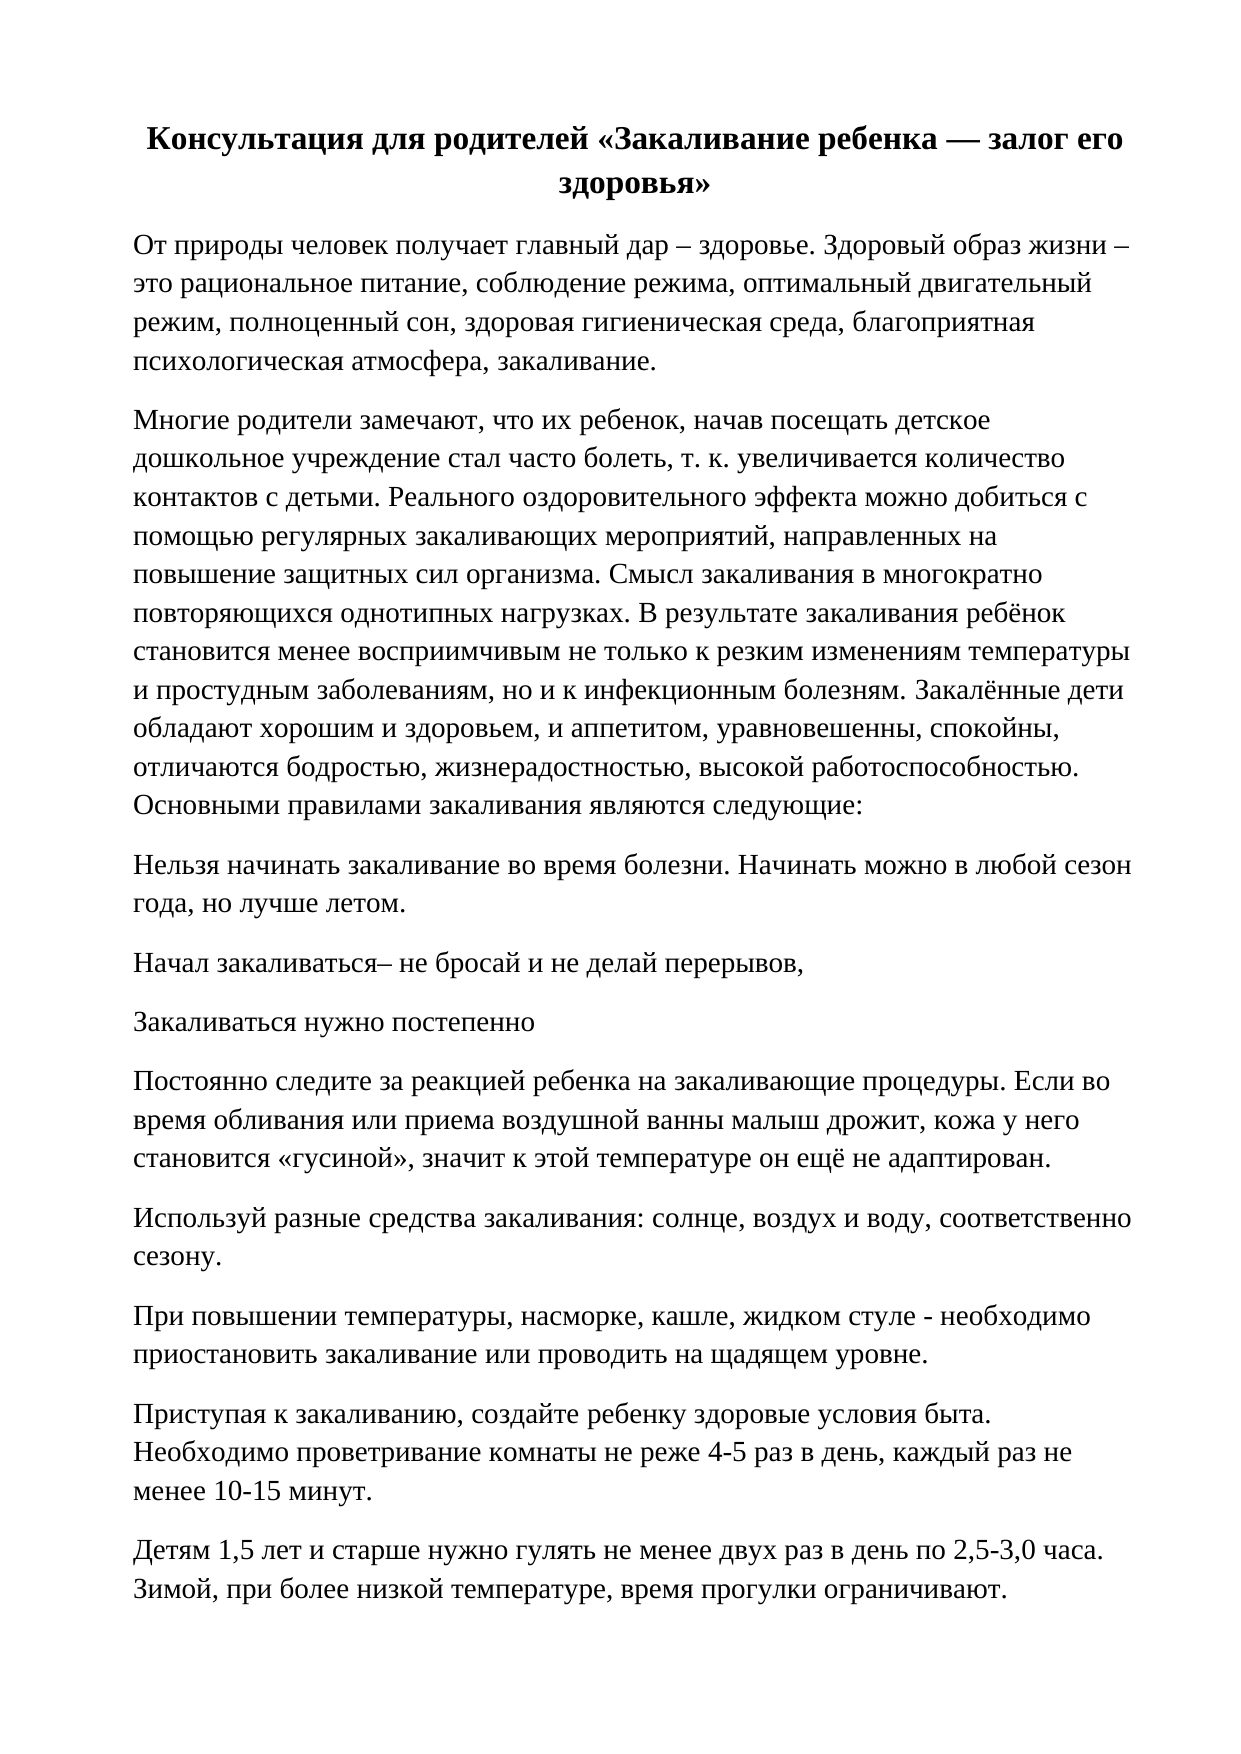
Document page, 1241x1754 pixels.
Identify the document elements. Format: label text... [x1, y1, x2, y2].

text Консультация для родителей «Закаливание ребенка — залог его здоровья» [133, 118, 1137, 201]
text Начал закаливаться– не бросай и не делай перерывов, [133, 945, 1137, 978]
text Нельзя начинать закаливание во время болезни. Начинать можно в любой сезон года, но лучше летом. [133, 847, 1137, 919]
text Приступая к закаливанию, создайте ребенку здоровые условия быта. Необходимо проветривание комнаты не реже 4-5 раз в день, каждый раз не менее 10-15 минут. [133, 1396, 1137, 1506]
text Закаливаться нужно постепенно [133, 1004, 1137, 1038]
text При повышении температуры, насморке, кашле, жидком стуле - необходимо приостановить закаливание или проводить на щадящем уровне. [133, 1298, 1137, 1370]
text Используй разные средства закаливания: солнце, воздух и воду, соответственно сезону. [133, 1200, 1137, 1272]
text Постоянно следите за реакцией ребенка на закаливающие процедуры. Если во время обливания или приема воздушной ванны малыш дрожит, кожа у него становится «гусиной», значит к этой температуре он ещё не адаптирован. [133, 1063, 1137, 1174]
text Детям 1,5 лет и старше нужно гулять не менее двух раз в день по 2,5-3,0 часа. Зимой, при более низкой температуре, время прогулки ограничивают. [133, 1532, 1137, 1604]
text Многие родители замечают, что их ребенок, начав посещать детское дошкольное учреждение стал часто болеть, т. к. увеличивается количество контактов с детьми. Реального оздоровительного эффекта можно добиться с помощью регулярных закаливающих мероприятий, направленных на повышение защитных сил организма. Смысл закаливания в многократно повторяющихся однотипных нагрузках. В результате закаливания ребёнок становится менее восприимчивым не только к резким изменениям температуры и простудным заболеваниям, но и к инфекционным болезням. Закалённые дети обладают хорошим и здоровьем, и аппетитом, уравновешенны, спокойны, отличаются бодростью, жизнерадостностью, высокой работоспособностью. Основными правилами закаливания являются следующие: [133, 402, 1137, 821]
text От природы человек получает главный дар – здоровье. Здоровый образ жизни – это рациональное питание, соблюдение режима, оптимальный двигательный режим, полноценный сон, здоровая гигиеническая среда, благоприятная психологическая атмосфера, закаливание. [133, 227, 1137, 376]
